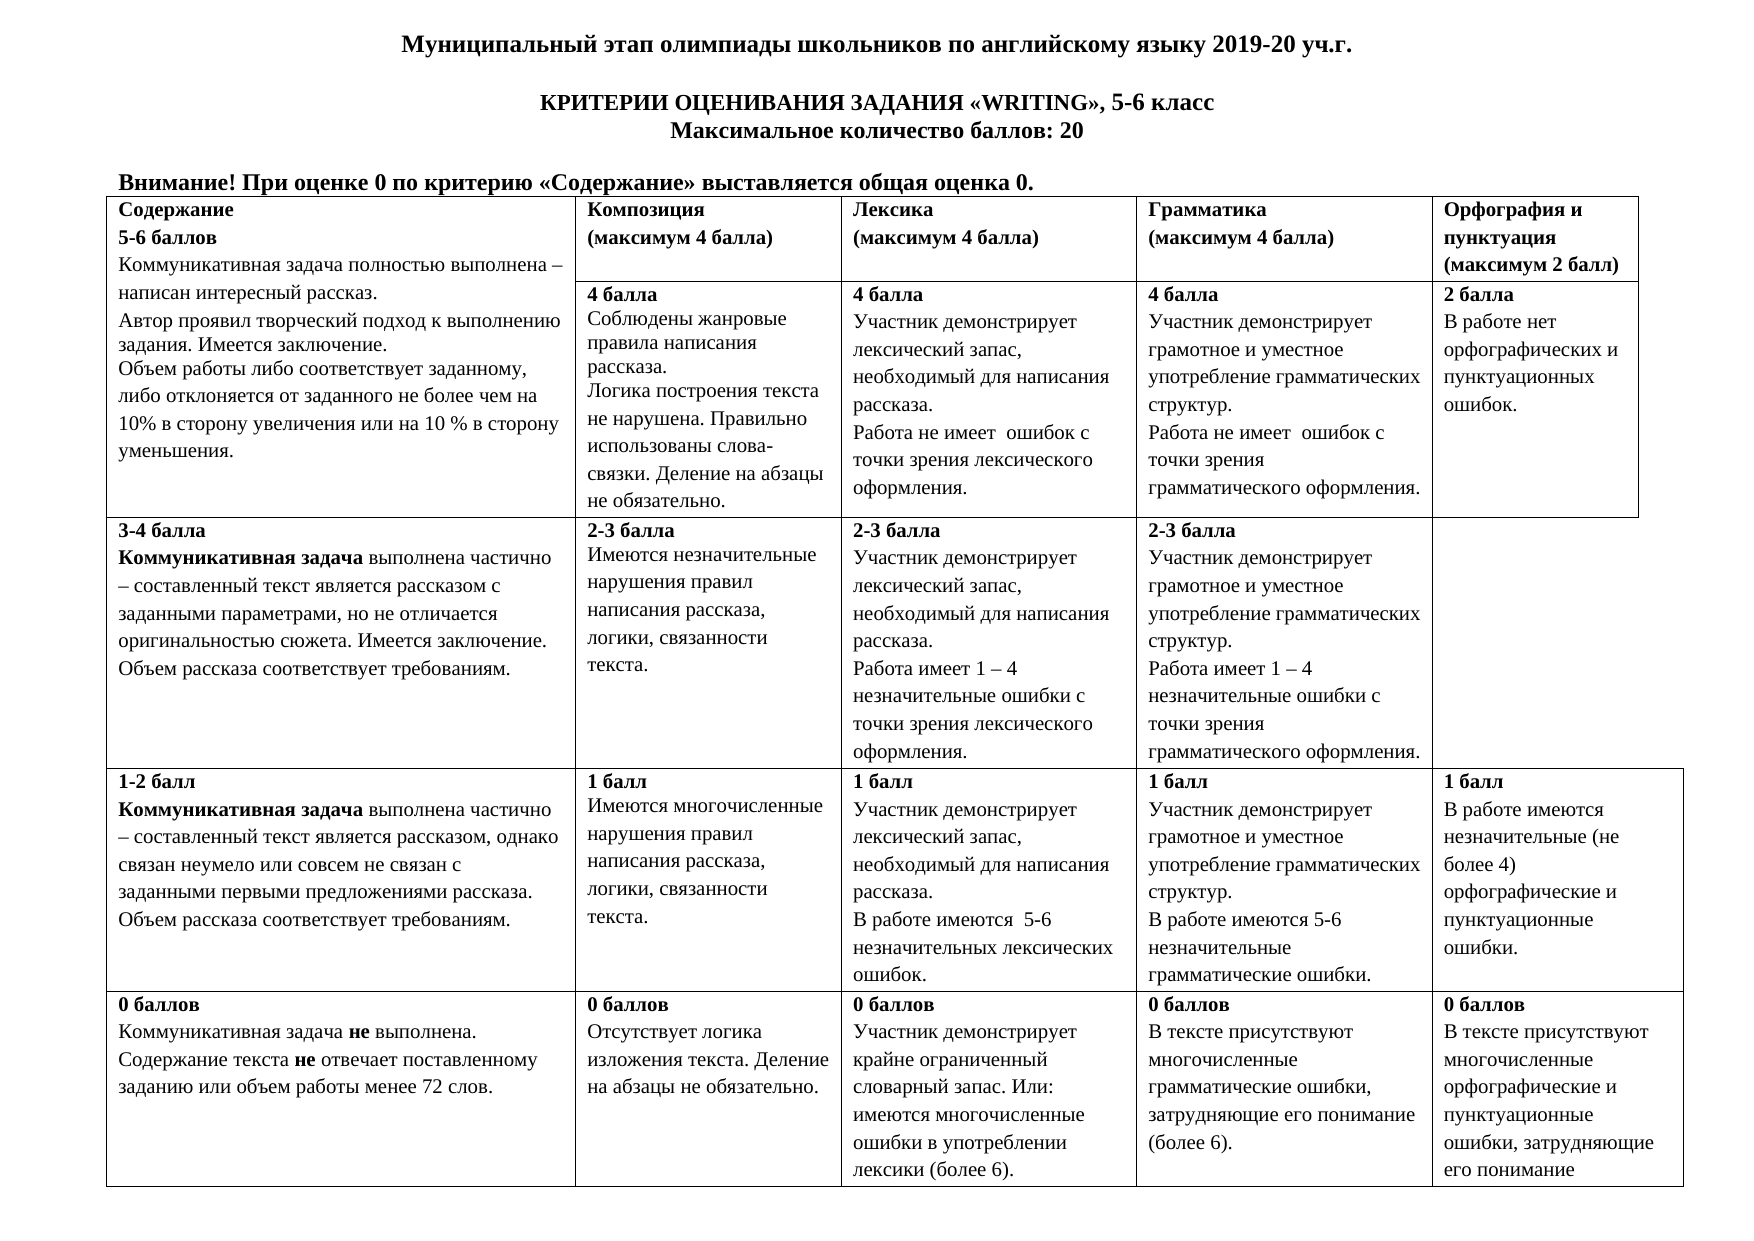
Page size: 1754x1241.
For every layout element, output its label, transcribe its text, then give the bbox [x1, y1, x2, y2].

table_cell 3-4 балла Коммуникативная задача выполнена частично – составленный текст является рассказом с заданными параметрами, но не отличается оригинальностью сюжета. Имеется заключение. Объем рассказа соответствует требованиям. [107, 518, 575, 768]
table_cell 0 баллов Коммуникативная задача не выполнена. Содержание текста не отвечает поставленному заданию или объем работы менее 72 слов. [107, 992, 575, 1186]
table_cell 2 балла В работе нет орфографических и пунктуационных ошибок. [1433, 282, 1638, 517]
table_cell 4 балла Соблюдены жанровые правила написания рассказа. Логика построения текста не нарушена. Правильно использованы слова-связки. Деление на абзацы не обязательно. [576, 282, 841, 517]
text Муниципальный этап олимпиады школьников по английскому языку 2019-20 уч.г. [118, 29, 1636, 58]
table_cell 2-3 балла Участник демонстрирует лексический запас, необходимый для написания рассказа. Работа имеет 1 – 4 незначительные ошибки с точки зрения лексического оформления. [842, 518, 1136, 768]
table_cell 4 балла Участник демонстрирует грамотное и уместное употребление грамматических структур. Работа не имеет ошибок с точки зрения грамматического оформления. [1137, 282, 1432, 517]
table_cell 2-3 балла Участник демонстрирует грамотное и уместное употребление грамматических структур. Работа имеет 1 – 4 незначительные ошибки с точки зрения грамматического оформления. [1137, 518, 1432, 768]
table_header Грамматика (максимум 4 балла) [1137, 197, 1432, 281]
table_header Содержание 5-6 баллов Коммуникативная задача полностью выполнена – написан интересный рассказ. Автор проявил творческий подход к выполнению задания. Имеется заключение. Объем работы либо соответствует заданному, либо отклоняется от заданного не более чем на 10% в сторону увеличения или на 10 % в сторону уменьшения. [107, 197, 575, 517]
table_cell 0 баллов Отсутствует логика изложения текста. Деление на абзацы не обязательно. [576, 992, 841, 1186]
table_cell 1 балл Участник демонстрирует лексический запас, необходимый для написания рассказа. В работе имеются 5-6 незначительных лексических ошибок. [842, 769, 1136, 991]
text Максимальное количество баллов: 20 [118, 116, 1636, 143]
table_cell 0 баллов В тексте присутствуют многочисленные орфографические и пунктуационные ошибки, затрудняющие его понимание [1433, 992, 1683, 1186]
text Внимание! При оценке 0 по критерию «Содержание» выставляется общая оценка 0. [118, 168, 1636, 196]
text КРИТЕРИИ ОЦЕНИВАНИЯ ЗАДАНИЯ «WRITING», 5-6 класс [118, 87, 1636, 116]
table_cell 1-2 балл Коммуникативная задача выполнена частично – составленный текст является рассказом, однако связан неумело или совсем не связан с заданными первыми предложениями рассказа. Объем рассказа соответствует требованиям. [107, 769, 575, 991]
table_header Лексика (максимум 4 балла) [842, 197, 1136, 281]
table_cell 1 балл Участник демонстрирует грамотное и уместное употребление грамматических структур. В работе имеются 5-6 незначительные грамматические ошибки. [1137, 769, 1432, 991]
table_cell 0 баллов Участник демонстрирует крайне ограниченный словарный запас. Или: имеются многочисленные ошибки в употреблении лексики (более 6). [842, 992, 1136, 1186]
table_header Композиция (максимум 4 балла) [576, 197, 841, 281]
table_cell 0 баллов В тексте присутствуют многочисленные грамматические ошибки, затрудняющие его понимание (более 6). [1137, 992, 1432, 1186]
table_cell 1 балл В работе имеются незначительные (не более 4) орфографические и пунктуационные ошибки. [1433, 769, 1683, 991]
table_header Орфография и пунктуация (максимум 2 балл) [1433, 197, 1638, 281]
table_cell 1 балл Имеются многочисленные нарушения правил написания рассказа, логики, связанности текста. [576, 769, 841, 991]
table_cell 4 балла Участник демонстрирует лексический запас, необходимый для написания рассказа. Работа не имеет ошибок с точки зрения лексического оформления. [842, 282, 1136, 517]
table_cell 2-3 балла Имеются незначительные нарушения правил написания рассказа, логики, связанности текста. [576, 518, 841, 768]
